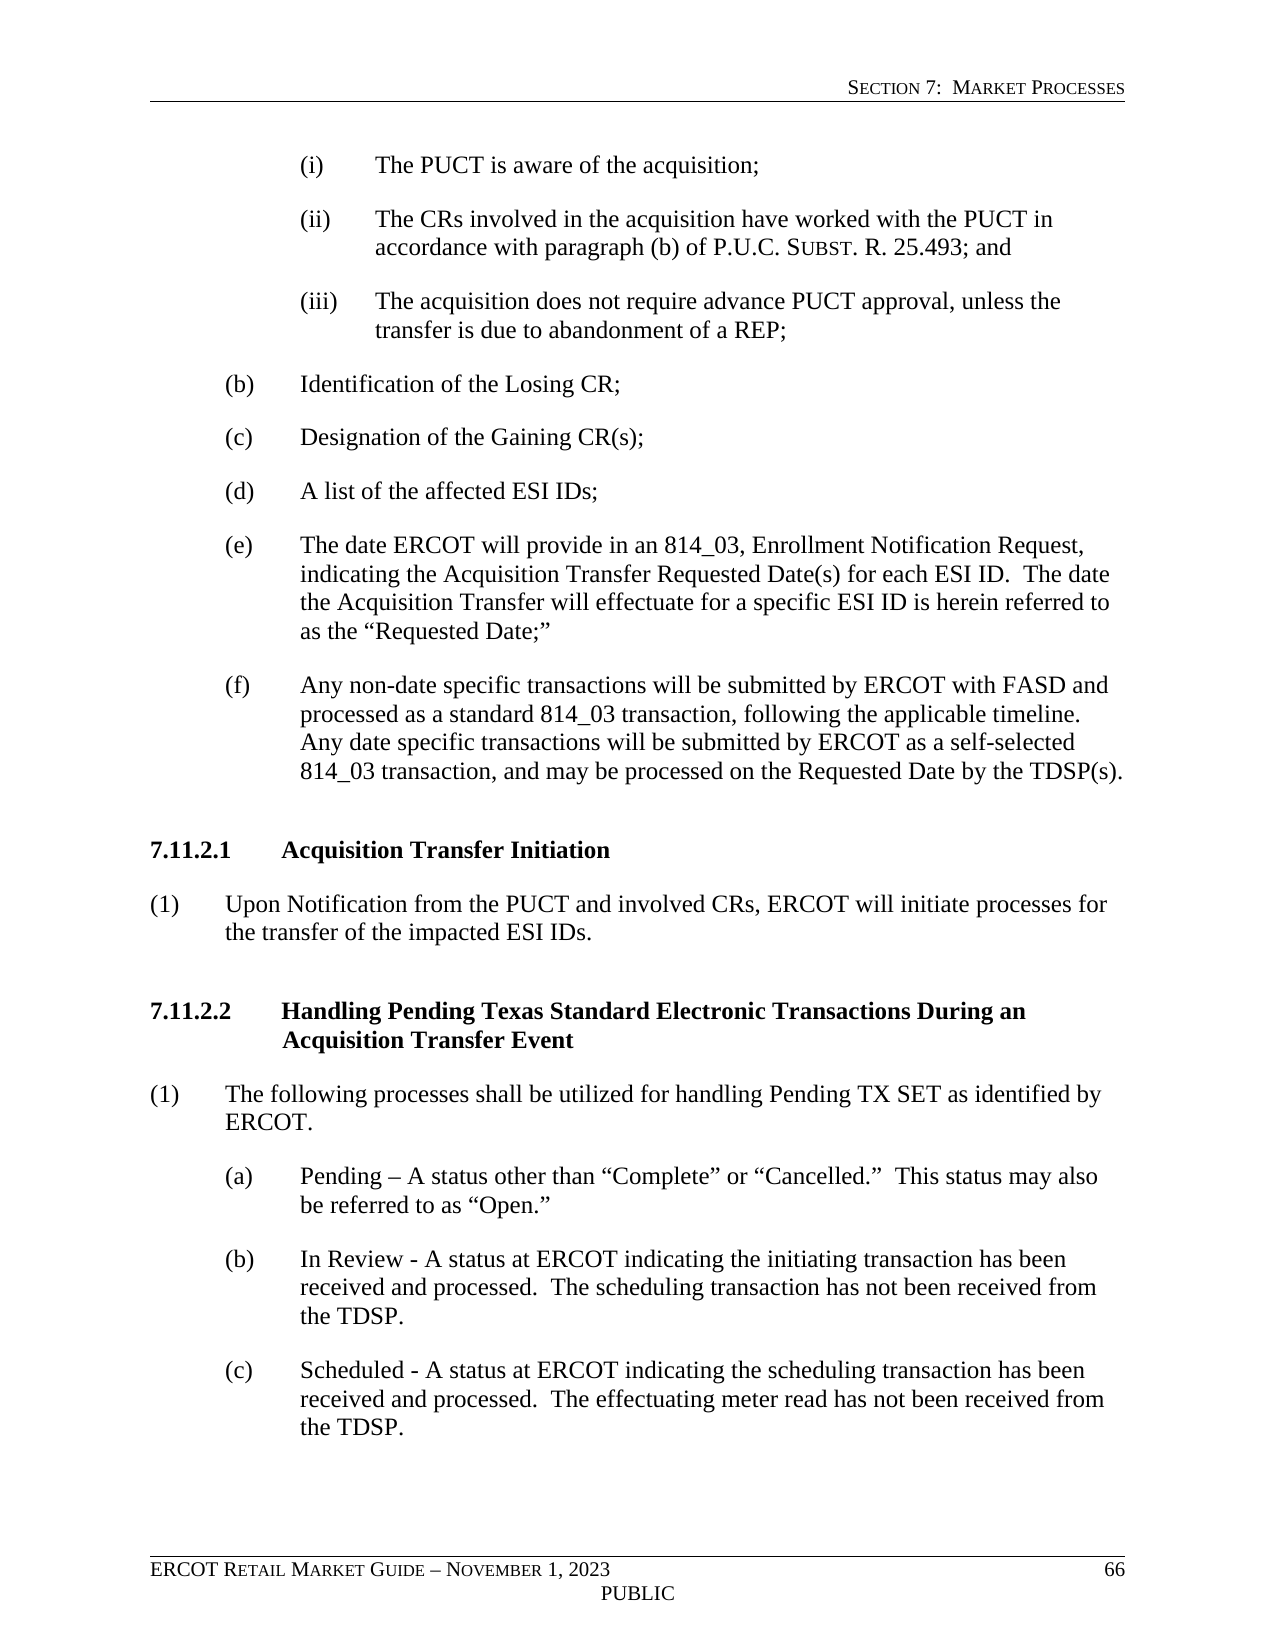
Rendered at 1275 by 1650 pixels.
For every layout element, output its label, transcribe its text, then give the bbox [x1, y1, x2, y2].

text (a) Pending – A status other than “Complete” or “Cancelled.” This status may also be referred to as “Open.” [225, 1161, 1125, 1219]
text (iii) The acquisition does not require advance PUCT approval, unless the transfer is due to abandonment of a REP; [300, 286, 1125, 344]
text (e) The date ERCOT will provide in an 814_03, Enrollment Notification Request, indicating the Acquisition Transfer Requested Date(s) for each ESI ID. The date the Acquisition Transfer will effectuate for a specific ESI ID is herein referred to as the “Requested Date;” [225, 530, 1125, 645]
text (c) Scheduled - A status at ERCOT indicating the scheduling transaction has been received and processed. The effectuating meter read has not been received from the TDSP. [225, 1355, 1125, 1441]
text 7.11.2.2 Handling Pending Texas Standard Electronic Transactions During an Acquisition Transfer Event [150, 996, 1125, 1054]
text (d) A list of the affected ESI IDs; [225, 476, 1125, 505]
text (1) The following processes shall be utilized for handling Pending TX SET as identified by ERCOT. [150, 1079, 1125, 1136]
text (i) The PUCT is aware of the acquisition; [300, 150, 1125, 179]
text (b) Identification of the Losing CR; [225, 369, 1125, 397]
text (b) In Review - A status at ERCOT indicating the initiating transaction has been received and processed. The scheduling transaction has not been received from the TDSP. [225, 1244, 1125, 1330]
text (f) Any non-date specific transactions will be submitted by ERCOT with FASD and processed as a standard 814_03 transaction, following the applicable timeline. Any date specific transactions will be submitted by ERCOT as a self-selected 814_03 transaction, and may be processed on the Requested Date by the TDSP(s). [225, 670, 1125, 785]
text (1) Upon Notification from the PUCT and involved CRs, ERCOT will initiate processes for the transfer of the impacted ESI IDs. [150, 889, 1125, 946]
text (ii) The CRs involved in the acquisition have worked with the PUCT in accordance with paragraph (b) of P.U.C. Subst. R. 25.493; and [300, 204, 1125, 261]
text (c) Designation of the Gaining CR(s); [225, 422, 1125, 451]
text 7.11.2.1 Acquisition Transfer Initiation [150, 835, 1125, 864]
